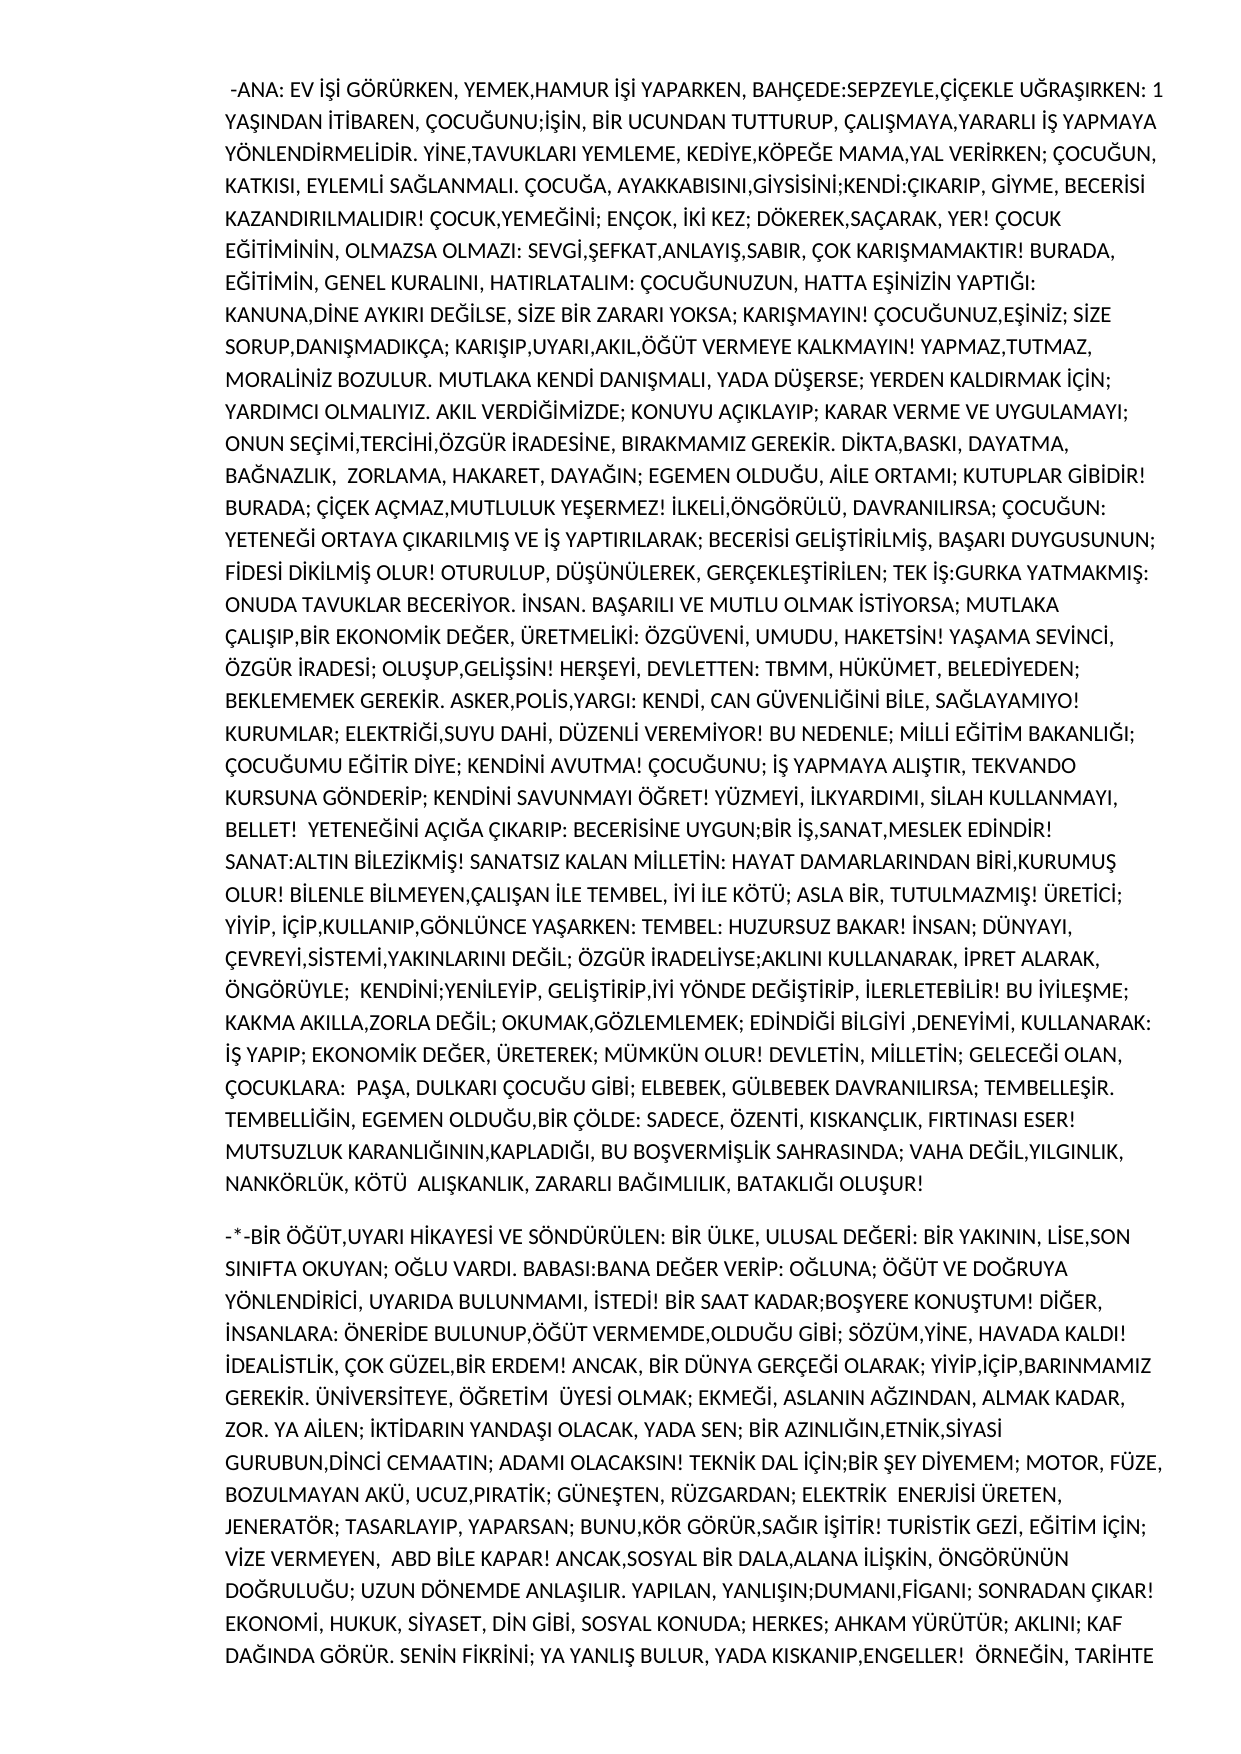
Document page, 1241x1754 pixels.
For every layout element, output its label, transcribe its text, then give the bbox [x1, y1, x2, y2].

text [225, 1222, 1165, 1669]
text -ANA: EV İŞİ GÖRÜRKEN, YEMEK,HAMUR İŞİ YAPARKEN, BAHÇEDE:SEPZEYLE,ÇİÇEKLE UĞRAŞIRKEN: 1 YAŞINDAN İTİBAREN, ÇOCUĞUNU;İŞİN, BİR UCUNDAN TUTTURUP, ÇALIŞMAYA,YARARLI İŞ YAPMAYA YÖNLENDİRMELİDİR. YİNE,TAVUKLARI YEMLEME, KEDİYE,KÖPEĞE MAMA,YAL VERİRKEN; ÇOCUĞUN, KATKISI, EYLEMLİ SAĞLANMALI. ÇOCUĞA, AYAKKABISINI,GİYSİSİNİ;KENDİ:ÇIKARIP, GİYME, BECERİSİ KAZANDIRILMALIDIR! ÇOCUK,YEMEĞİNİ; ENÇOK, İKİ KEZ; DÖKEREK,SAÇARAK, YER! ÇOCUK EĞİTİMİNİN, OLMAZSA OLMAZI: SEVGİ,ŞEFKAT,ANLAYIŞ,SABIR, ÇOK KARIŞMAMAKTIR! BURADA, EĞİTİMİN, GENEL KURALINI, HATIRLATALIM: ÇOCUĞUNUZUN, HATTA EŞİNİZİN YAPTIĞI: KANUNA,DİNE AYKIRI DEĞİLSE, SİZE BİR ZARARI YOKSA; KARIŞMAYIN! ÇOCUĞUNUZ,EŞİNİZ; SİZE SORUP,DANIŞMADIKÇA; KARIŞIP,UYARI,AKIL,ÖĞÜT VERMEYE KALKMAYIN! YAPMAZ,TUTMAZ, MORALİNİZ BOZULUR. MUTLAKA KENDİ DANIŞMALI, YADA DÜŞERSE; YERDEN KALDIRMAK İÇİN; YARDIMCI OLMALIYIZ. AKIL VERDİĞİMİZDE; KONUYU AÇIKLAYIP; KARAR VERME VE UYGULAMAYI; ONUN SEÇİMİ,TERCİHİ,ÖZGÜR İRADESİNE, BIRAKMAMIZ GEREKİR. DİKTA,BASKI, DAYATMA, BAĞNAZLIK, ZORLAMA, HAKARET, DAYAĞIN; EGEMEN OLDUĞU, AİLE ORTAMI; KUTUPLAR GİBİDİR! BURADA; ÇİÇEK AÇMAZ,MUTLULUK YEŞERMEZ! İLKELİ,ÖNGÖRÜLÜ, DAVRANILIRSA; ÇOCUĞUN: YETENEĞİ ORTAYA ÇIKARILMIŞ VE İŞ YAPTIRILARAK; BECERİSİ GELİŞTİRİLMİŞ, BAŞARI DUYGUSUNUN; FİDESİ DİKİLMİŞ OLUR! OTURULUP, DÜŞÜNÜLEREK, GERÇEKLEŞTİRİLEN; TEK İŞ:GURKA YATMAKMIŞ: ONUDA TAVUKLAR BECERİYOR. İNSAN. BAŞARILI VE MUTLU OLMAK İSTİYORSA; MUTLAKA ÇALIŞIP,BİR EKONOMİK DEĞER, ÜRETMELİKİ: ÖZGÜVENİ, UMUDU, HAKETSİN! YAŞAMA SEVİNCİ, ÖZGÜR İRADESİ; OLUŞUP,GELİŞSİN! HERŞEYİ, DEVLETTEN: TBMM, HÜKÜMET, BELEDİYEDEN; BEKLEMEMEK GEREKİR. ASKER,POLİS,YARGI: KENDİ, CAN GÜVENLİĞİNİ BİLE, SAĞLAYAMIYO! KURUMLAR; ELEKTRİĞİ,SUYU DAHİ, DÜZENLİ VEREMİYOR! BU NEDENLE; MİLLİ EĞİTİM BAKANLIĞI; ÇOCUĞUMU EĞİTİR DİYE; KENDİNİ AVUTMA! ÇOCUĞUNU; İŞ YAPMAYA ALIŞTIR, TEKVANDO KURSUNA GÖNDERİP; KENDİNİ SAVUNMAYI ÖĞRET! YÜZMEYİ, İLKYARDIMI, SİLAH KULLANMAYI, BELLET! YETENEĞİNİ AÇIĞA ÇIKARIP: BECERİSİNE UYGUN;BİR İŞ,SANAT,MESLEK EDİNDİR! SANAT:ALTIN BİLEZİKMİŞ! SANATSIZ KALAN MİLLETİN: HAYAT DAMARLARINDAN BİRİ,KURUMUŞ OLUR! BİLENLE BİLMEYEN,ÇALIŞAN İLE TEMBEL, İYİ İLE KÖTÜ; ASLA BİR, TUTULMAZMIŞ! ÜRETİCİ; YİYİP, İÇİP,KULLANIP,GÖNLÜNCE YAŞARKEN: TEMBEL: HUZURSUZ BAKAR! İNSAN; DÜNYAYI, ÇEVREYİ,SİSTEMİ,YAKINLARINI DEĞİL; ÖZGÜR İRADELİYSE;AKLINI KULLANARAK, İPRET ALARAK, ÖNGÖRÜYLE; KENDİNİ;YENİLEYİP, GELİŞTİRİP,İYİ YÖNDE DEĞİŞTİRİP, İLERLETEBİLİR! BU İYİLEŞME; KAKMA AKILLA,ZORLA DEĞİL; OKUMAK,GÖZLEMLEMEK; EDİNDİĞİ BİLGİYİ ,DENEYİMİ, KULLANARAK: İŞ YAPIP; EKONOMİK DEĞER, ÜRETEREK; MÜMKÜN OLUR! DEVLETİN, MİLLETİN; GELECEĞİ OLAN, ÇOCUKLARA: PAŞA, DULKARI ÇOCUĞU GİBİ; ELBEBEK, GÜLBEBEK DAVRANILIRSA; TEMBELLEŞİR. TEMBELLİĞİN, EGEMEN OLDUĞU,BİR ÇÖLDE: SADECE, ÖZENTİ, KISKANÇLIK, FIRTINASI ESER! MUTSUZLUK KARANLIĞININ,KAPLADIĞI, BU BOŞVERMİŞLİK SAHRASINDA; VAHA DEĞİL,YILGINLIK, NANKÖRLÜK, KÖTÜ ALIŞKANLIK, ZARARLI BAĞIMLILIK, BATAKLIĞI OLUŞUR! [225, 75, 1165, 1197]
